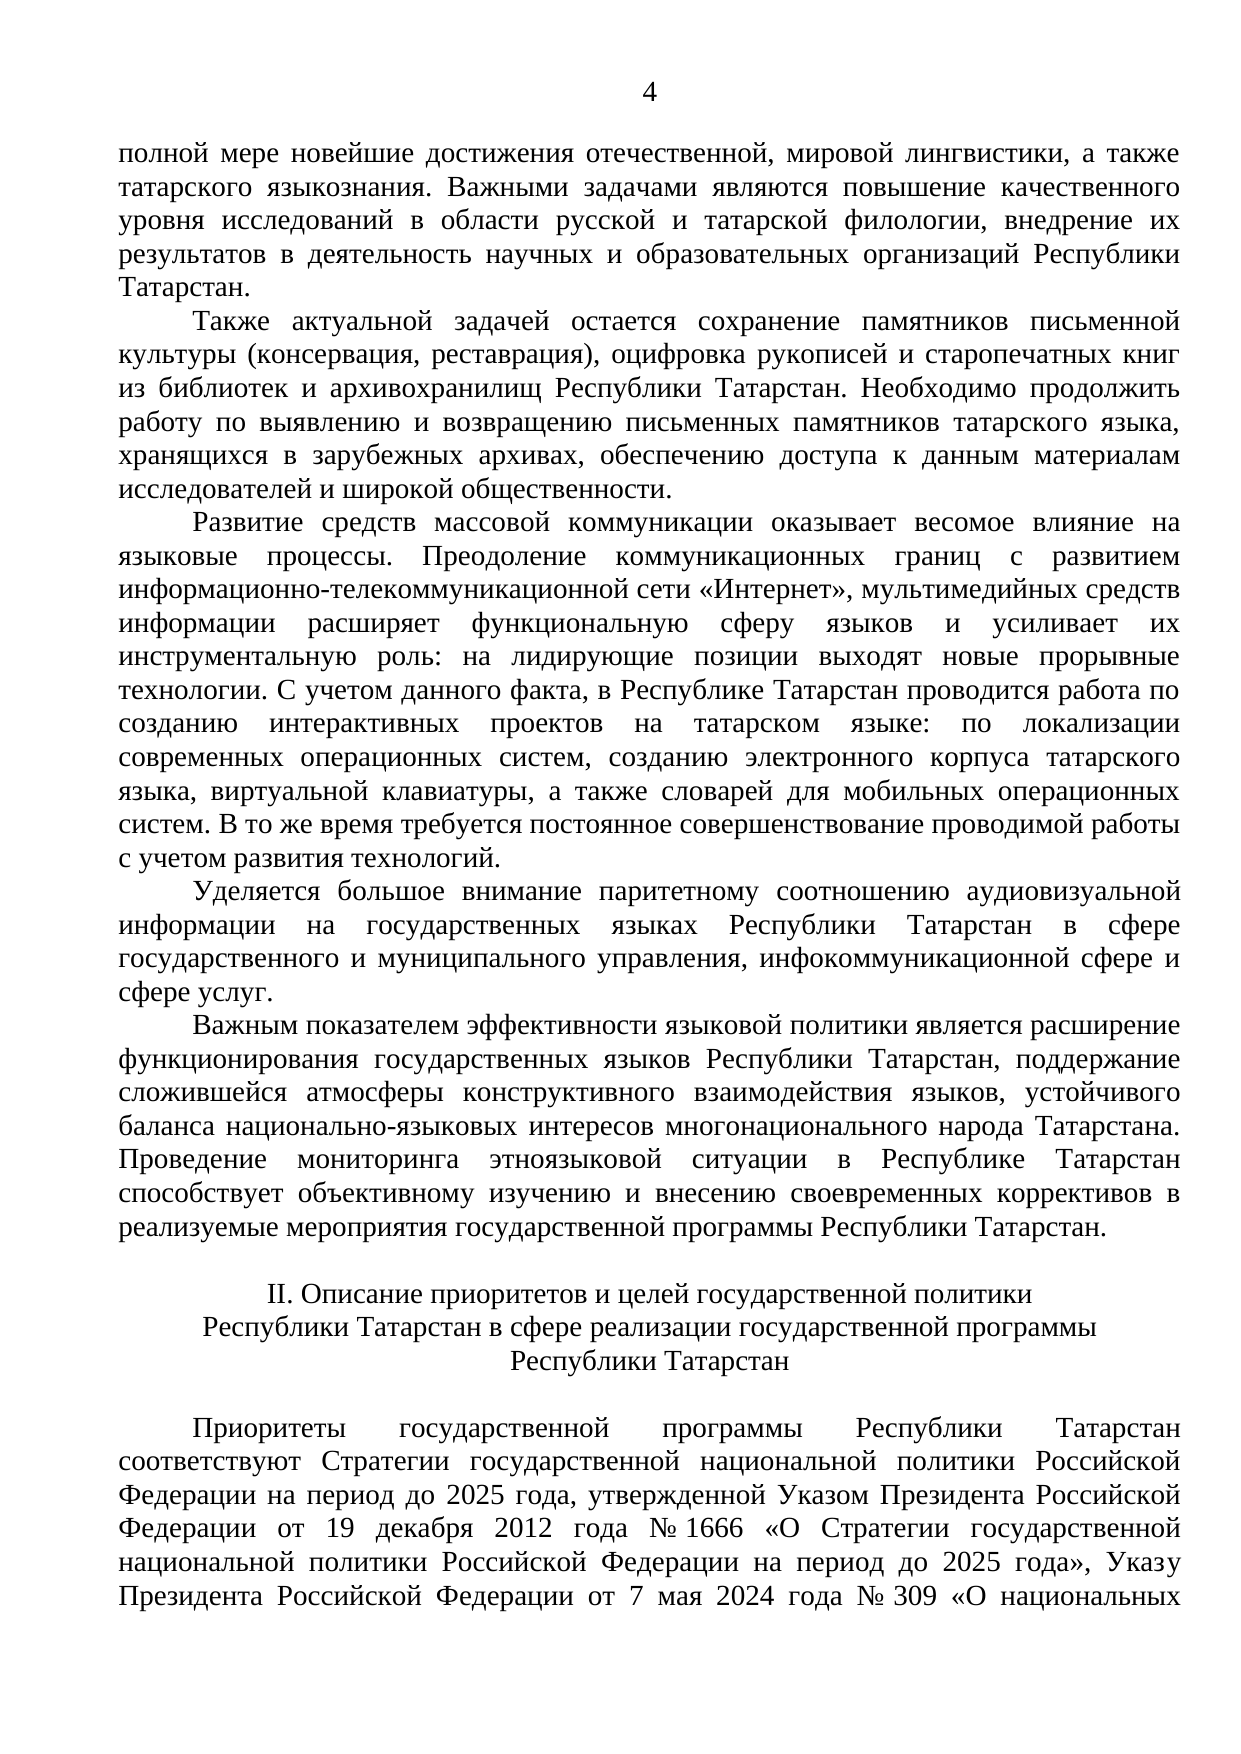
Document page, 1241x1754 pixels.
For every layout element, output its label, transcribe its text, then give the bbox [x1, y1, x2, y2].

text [118, 1410, 1181, 1511]
text Важным показателем эффективности языковой политики является расширение функционирования государственных языков Республики Татарстан, поддержание сложившейся атмосферы конструктивного взаимодействия языков, устойчивого баланса национально-языковых интересов многонационального народа Татарстана. Проведение мониторинга этноязыковой ситуации в Республике Татарстан способствует объективному изучению и внесению своевременных коррективов в реализуемые мероприятия государственной программы Республики Татарстан. [118, 1007, 1181, 1242]
text Республики Татарстан [118, 1343, 1181, 1376]
text Также актуальной задачей остается сохранение памятников письменной культуры (консервация, реставрация), оцифровка рукописей и старопечатных книг из библиотек и архивохранилищ Республики Татарстан. Необходимо продолжить работу по выявлению и возвращению письменных памятников татарского языка, хранящихся в зарубежных архивах, обеспечению доступа к данным материалам исследователей и широкой общественности. [118, 303, 1181, 504]
text Уделяется большое внимание паритетному соотношению аудиовизуальной информации на государственных языках Республики Татарстан в сфере государственного и муниципального управления, инфокоммуникационной сфере и сфере услуг. [118, 873, 1181, 1007]
text Развитие средств массовой коммуникации оказывает весомое влияние на языковые процессы. Преодоление коммуникационных границ с развитием информационно-телекоммуникационной сети «Интернет», мультимедийных средств информации расширяет функциональную сферу языков и усиливает их инструментальную роль: на лидирующие позиции выходят новые прорывные технологии. С учетом данного факта, в Республике Татарстан проводится работа по созданию интерактивных проектов на татарском языке: по локализации современных операционных систем, созданию электронного корпуса татарского языка, виртуальной клавиатуры, а также словарей для мобильных операционных систем. В то же время требуется постоянное совершенствование проводимой работы с учетом развития технологий. [118, 504, 1181, 873]
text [118, 135, 1181, 303]
text II. Описание приоритетов и целей государственной политики [118, 1276, 1181, 1309]
text Республики Татарстан в сфере реализации государственной программы [118, 1309, 1181, 1343]
